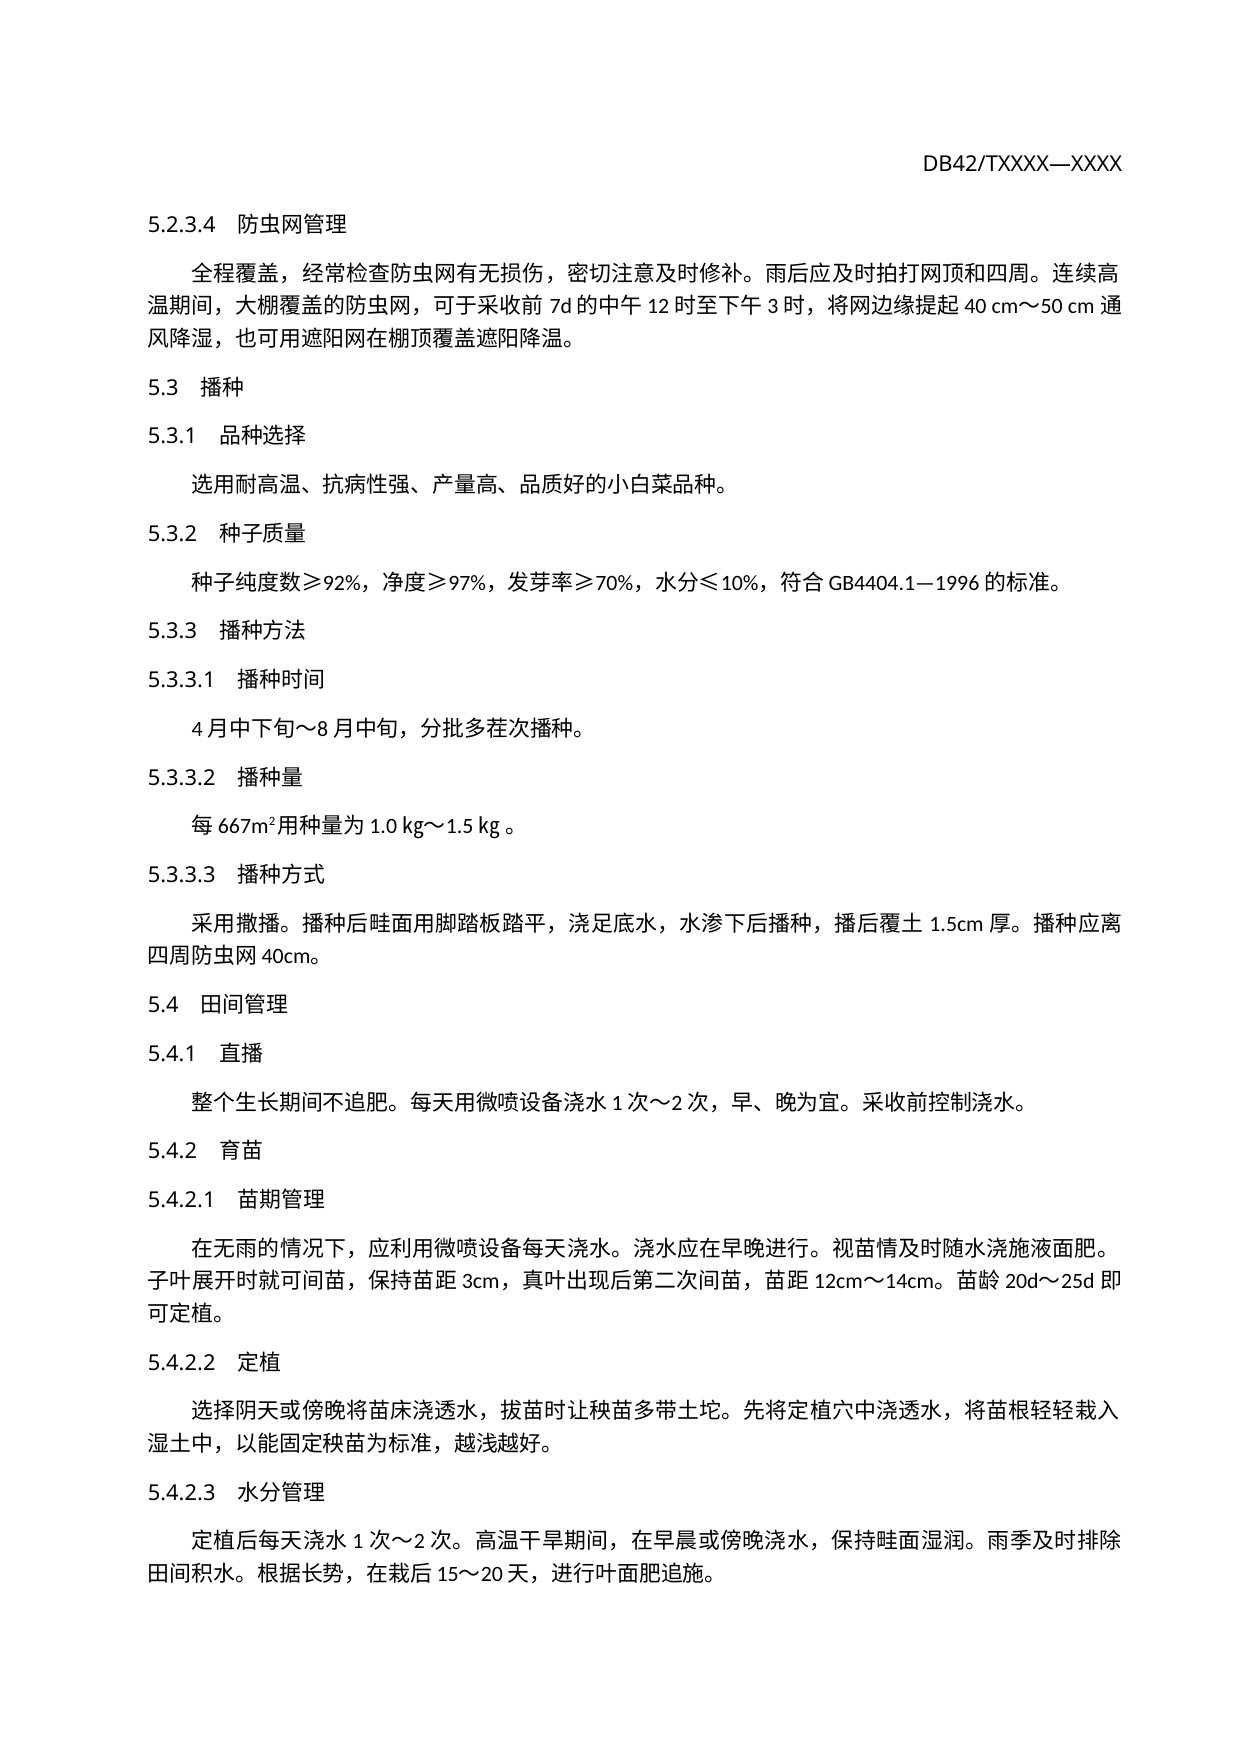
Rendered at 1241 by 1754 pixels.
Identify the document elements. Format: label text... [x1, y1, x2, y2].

text 水分管理 [148, 1474, 1122, 1507]
text 每667m2用种量为1.0 ㎏～1.5 ㎏ 。 [148, 808, 1122, 841]
text 在无雨的情况下，应利用微喷设备每天浇水。浇水应在早晚进行。视苗情及时随水浇施液面肥。子叶展开时就可间苗，保持苗距3cm，真叶出现后第二次间苗，苗距12cm～14cm。苗龄20d～25d 即可定植。 [148, 1231, 1122, 1328]
text 播种 [148, 369, 1122, 402]
text 直播 [148, 1036, 1122, 1068]
text 播种时间 [148, 662, 1122, 694]
text 育苗 [148, 1133, 1122, 1166]
text 防虫网管理 [148, 207, 1122, 239]
text 全程覆盖，经常检查防虫网有无损伤，密切注意及时修补。雨后应及时拍打网顶和四周。连续高温期间，大棚覆盖的防虫网，可于采收前7d的中午12 时至下午3 时，将网边缘提起40 cm～50 cm 通风降湿，也可用遮阳网在棚顶覆盖遮阳降温。 [148, 256, 1122, 353]
text 播种方法 [148, 613, 1122, 646]
text 定植后每天浇水1 次～2 次。高温干旱期间，在早晨或傍晚浇水，保持畦面湿润。雨季及时排除田间积水。根据长势，在栽后15～20 天，进行叶面肥追施。 [148, 1523, 1122, 1588]
text 种子质量 [148, 516, 1122, 548]
text 选用耐高温、抗病性强、产量高、品质好的小白菜品种。 [148, 467, 1122, 499]
text 播种量 [148, 759, 1122, 792]
text 种子纯度数≥92%，净度≥97%，发芽率≥70%，水分≤10%，符合GB4404.1—1996 的标准。 [148, 564, 1122, 597]
text 定植 [148, 1344, 1122, 1377]
text 田间管理 [148, 987, 1122, 1019]
text 苗期管理 [148, 1182, 1122, 1214]
text 播种方式 [148, 857, 1122, 889]
text 品种选择 [148, 418, 1122, 451]
text 整个生长期间不追肥。每天用微喷设备浇水1 次～2 次，早、晚为宜。采收前控制浇水。 [148, 1084, 1122, 1117]
text 4 月中下旬～8 月中旬，分批多茬次播种。 [148, 711, 1122, 743]
text 选择阴天或傍晚将苗床浇透水，拔苗时让秧苗多带土坨。先将定植穴中浇透水，将苗根轻轻栽入湿土中，以能固定秧苗为标准，越浅越好。 [148, 1393, 1122, 1458]
text 采用撒播。播种后畦面用脚踏板踏平，浇足底水，水渗下后播种，播后覆土1.5cm 厚。播种应离四周防虫网40cm。 [148, 906, 1122, 971]
